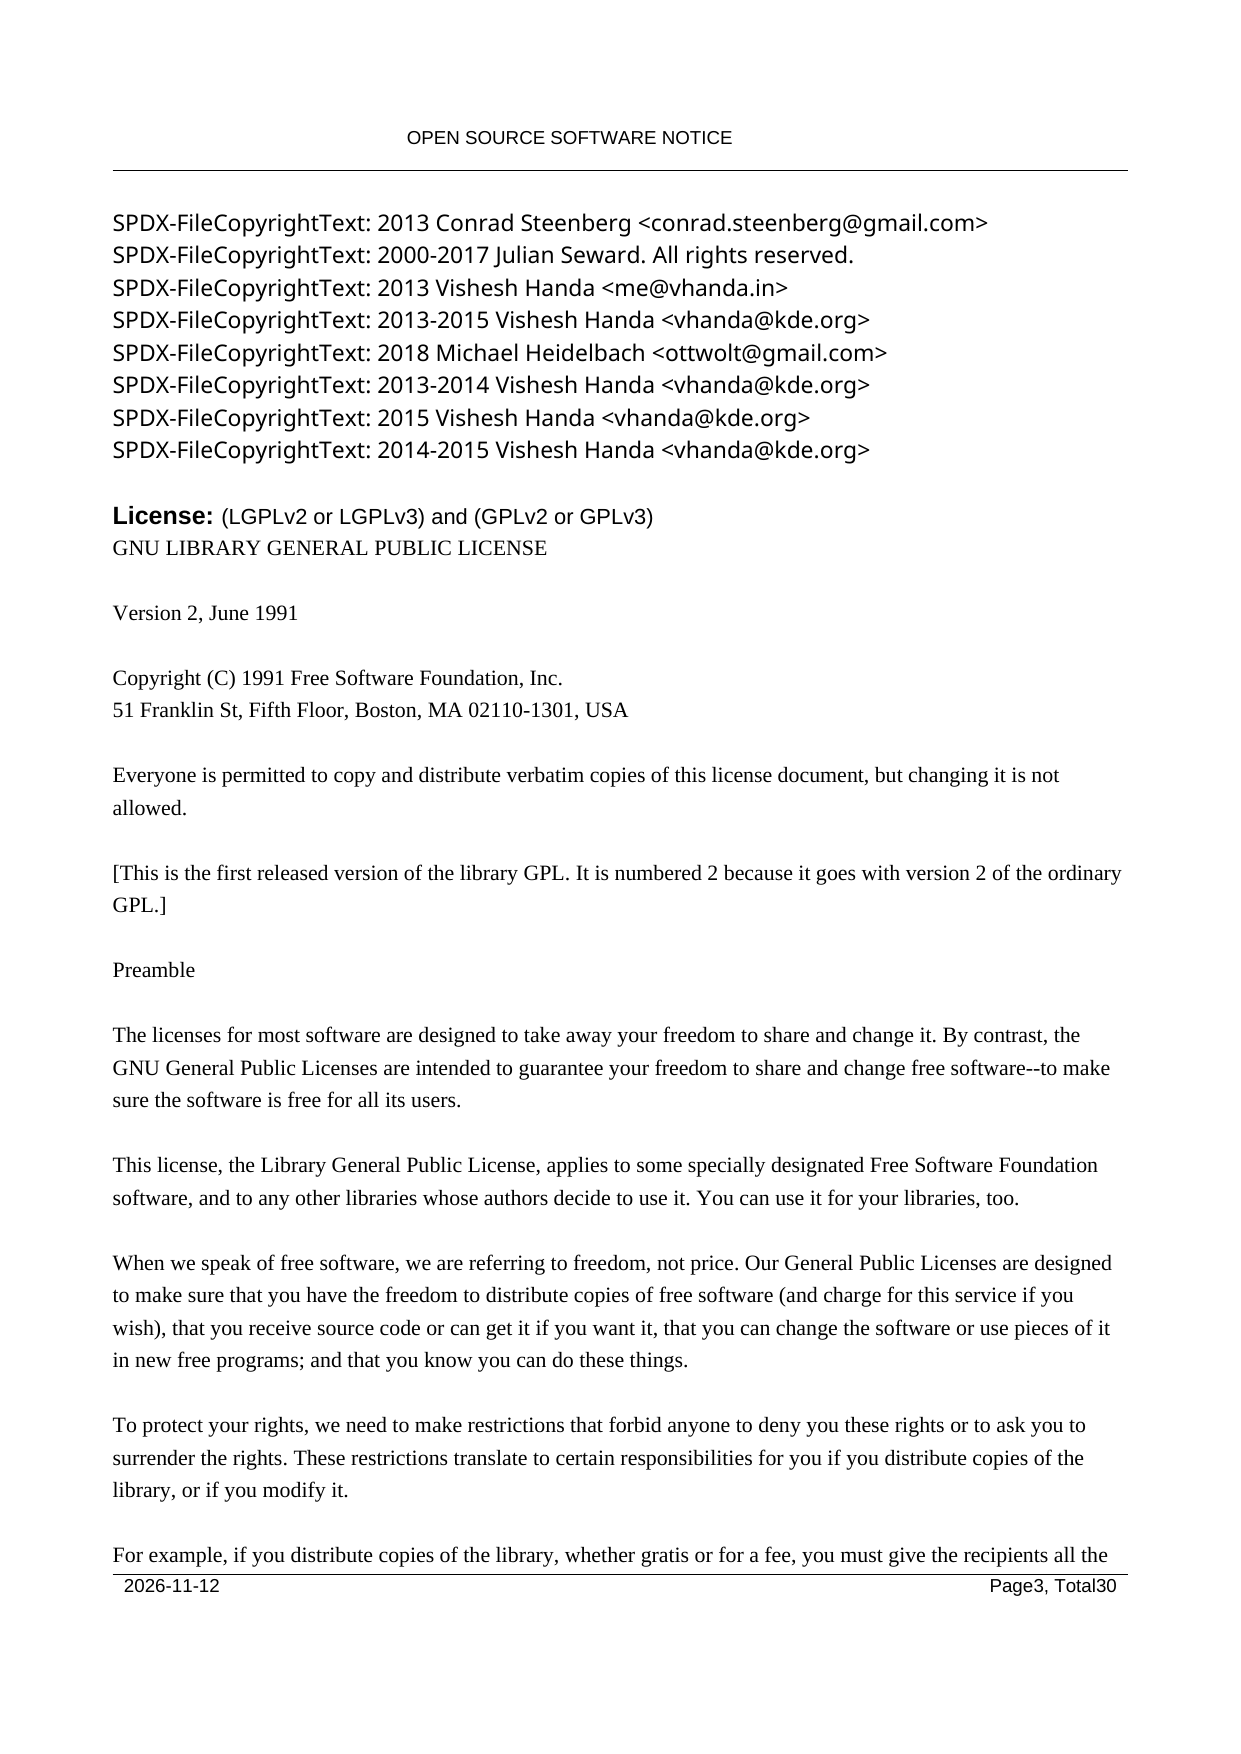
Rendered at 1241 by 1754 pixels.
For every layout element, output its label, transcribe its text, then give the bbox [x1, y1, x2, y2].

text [112, 206, 1128, 499]
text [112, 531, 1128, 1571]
text License: (LGPLv2 or LGPLv3) and (GPLv2 or GPLv3) [112, 499, 1128, 531]
